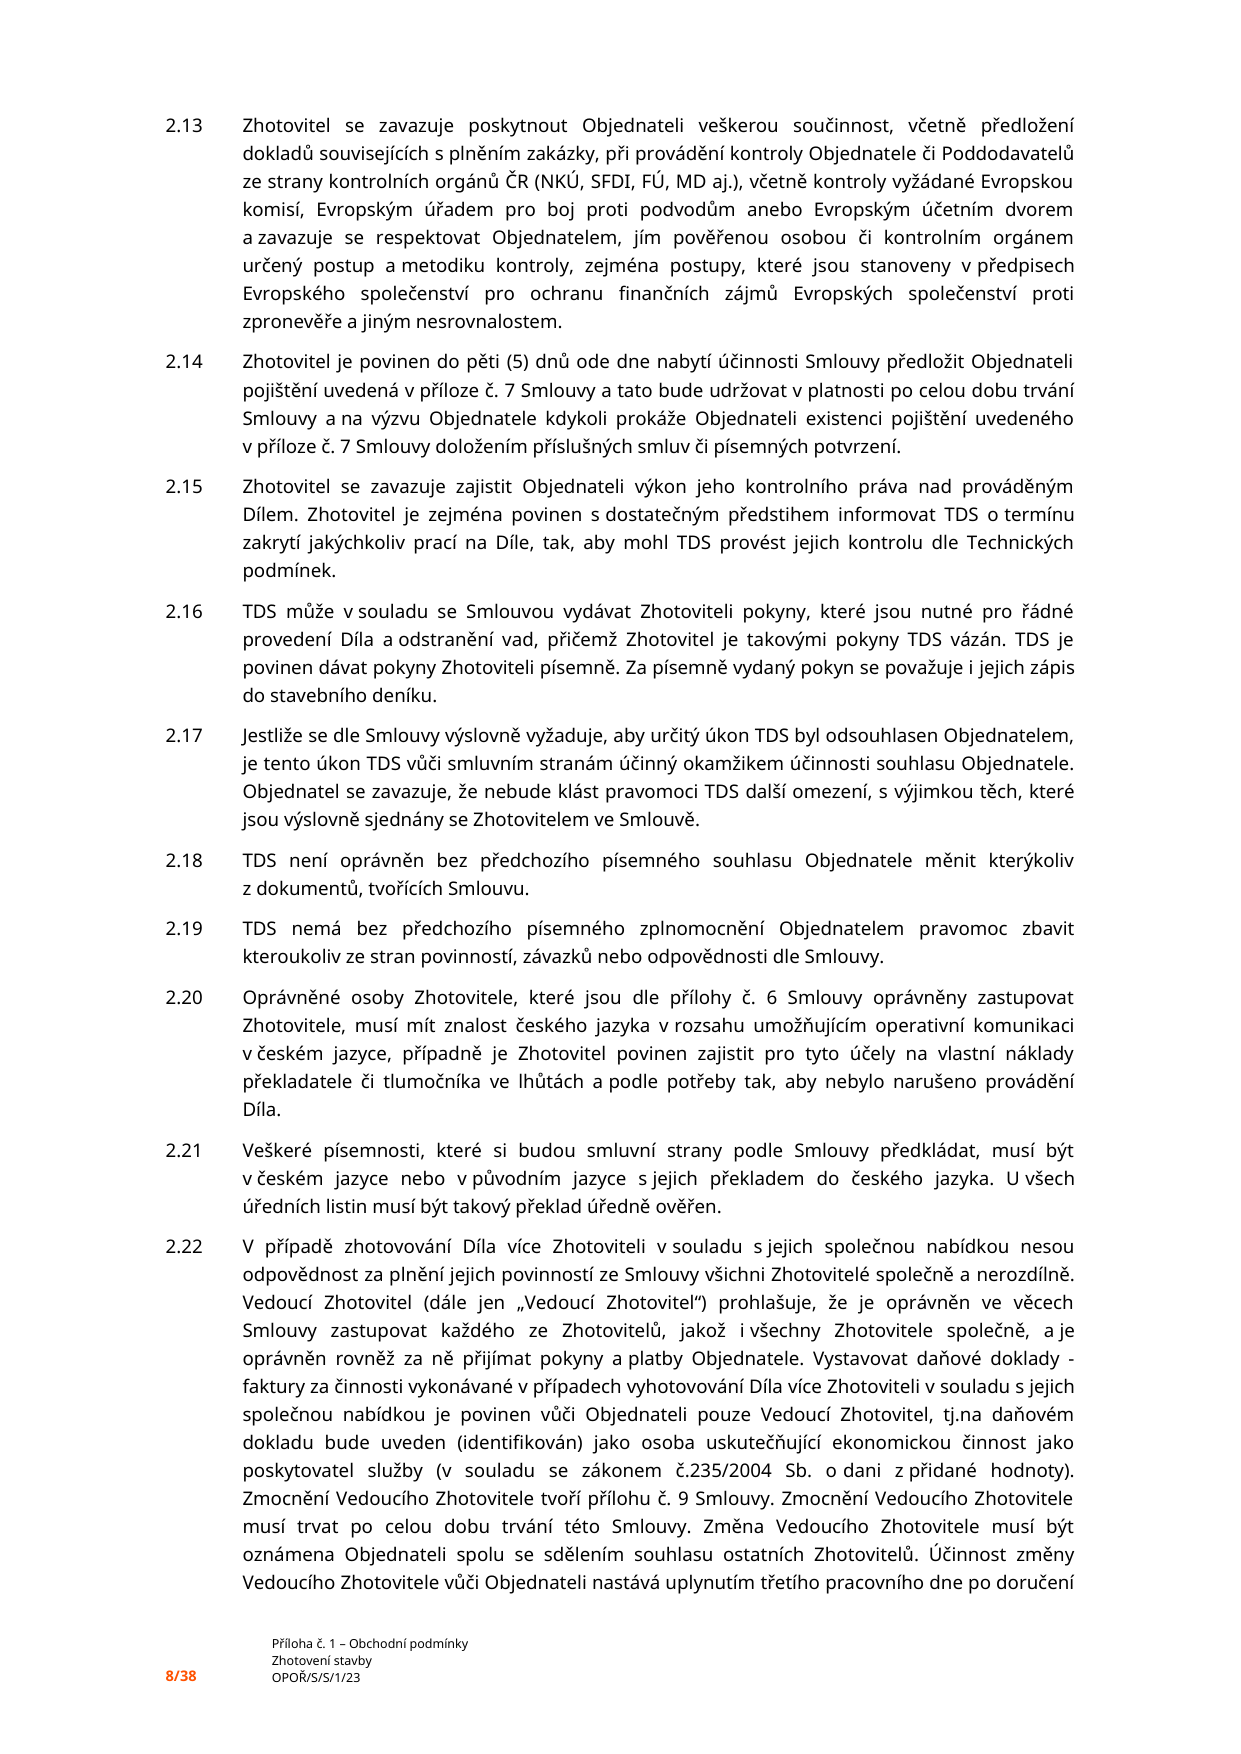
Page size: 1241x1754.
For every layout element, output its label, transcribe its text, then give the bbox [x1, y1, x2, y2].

text Jestliže se dle Smlouvy výslovně vyžaduje, aby určitý úkon TDS byl odsouhlasen Objednatelem, je tento úkon TDS vůči smluvním stranám účinný okamžikem účinnosti souhlasu Objednatele. Objednatel se zavazuje, že nebude klást pravomoci TDS další omezení, s výjimkou těch, které jsou výslovně sjednány se Zhotovitelem ve Smlouvě. [165, 723, 1075, 832]
text Veškeré písemnosti, které si budou smluvní strany podle Smlouvy předkládat, musí být v českém jazyce nebo v původním jazyce s jejich překladem do českého jazyka. U všech úředních listin musí být takový překlad úředně ověřen. [165, 1137, 1075, 1218]
text TDS není oprávněn bez předchozího písemného souhlasu Objednatele měnit kterýkoliv z dokumentů, tvořících Smlouvu. [165, 847, 1075, 901]
text Oprávněné osoby Zhotovitele, které jsou dle přílohy č. 6 Smlouvy oprávněny zastupovat Zhotovitele, musí mít znalost českého jazyka v rozsahu umožňujícím operativní komunikaci v českém jazyce, případně je Zhotovitel povinen zajistit pro tyto účely na vlastní náklady překladatele či tlumočníka ve lhůtách a podle potřeby tak, aby nebylo narušeno provádění Díla. [165, 984, 1075, 1122]
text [165, 1233, 1075, 1595]
text TDS může v souladu se Smlouvou vydávat Zhotoviteli pokyny, které jsou nutné pro řádné provedení Díla a odstranění vad, přičemž Zhotovitel je takovými pokyny TDS vázán. TDS je povinen dávat pokyny Zhotoviteli písemně. Za písemně vydaný pokyn se považuje i jejich zápis do stavebního deníku. [165, 598, 1075, 708]
text Zhotovitel je povinen do pěti (5) dnů ode dne nabytí účinnosti Smlouvy předložit Objednateli pojištění uvedená v příloze č. 7 Smlouvy a tato bude udržovat v platnosti po celou dobu trvání Smlouvy a na výzvu Objednatele kdykoli prokáže Objednateli existenci pojištění uvedeného v příloze č. 7 Smlouvy doložením příslušných smluv či písemných potvrzení. [165, 349, 1075, 458]
text Zhotovitel se zavazuje poskytnout Objednateli veškerou součinnost, včetně předložení dokladů souvisejících s plněním zakázky, při provádění kontroly Objednatele či Poddodavatelů ze strany kontrolních orgánů ČR (NKÚ, SFDI, FÚ, MD aj.), včetně kontroly vyžádané Evropskou komisí, Evropským úřadem pro boj proti podvodům anebo Evropským účetním dvorem a zavazuje se respektovat Objednatelem, jím pověřenou osobou či kontrolním orgánem určený postup a metodiku kontroly, zejména postupy, které jsou stanoveny v předpisech Evropského společenství pro ochranu finančních zájmů Evropských společenství proti zpronevěře a jiným nesrovnalostem. [165, 112, 1075, 334]
text TDS nemá bez předchozího písemného zplnomocnění Objednatelem pravomoc zbavit kteroukoliv ze stran povinností, závazků nebo odpovědnosti dle Smlouvy. [165, 916, 1075, 969]
text Zhotovitel se zavazuje zajistit Objednateli výkon jeho kontrolního práva nad prováděným Dílem. Zhotovitel je zejména povinen s dostatečným předstihem informovat TDS o termínu zakrytí jakýchkoliv prací na Díle, tak, aby mohl TDS provést jejich kontrolu dle Technických podmínek. [165, 473, 1075, 583]
